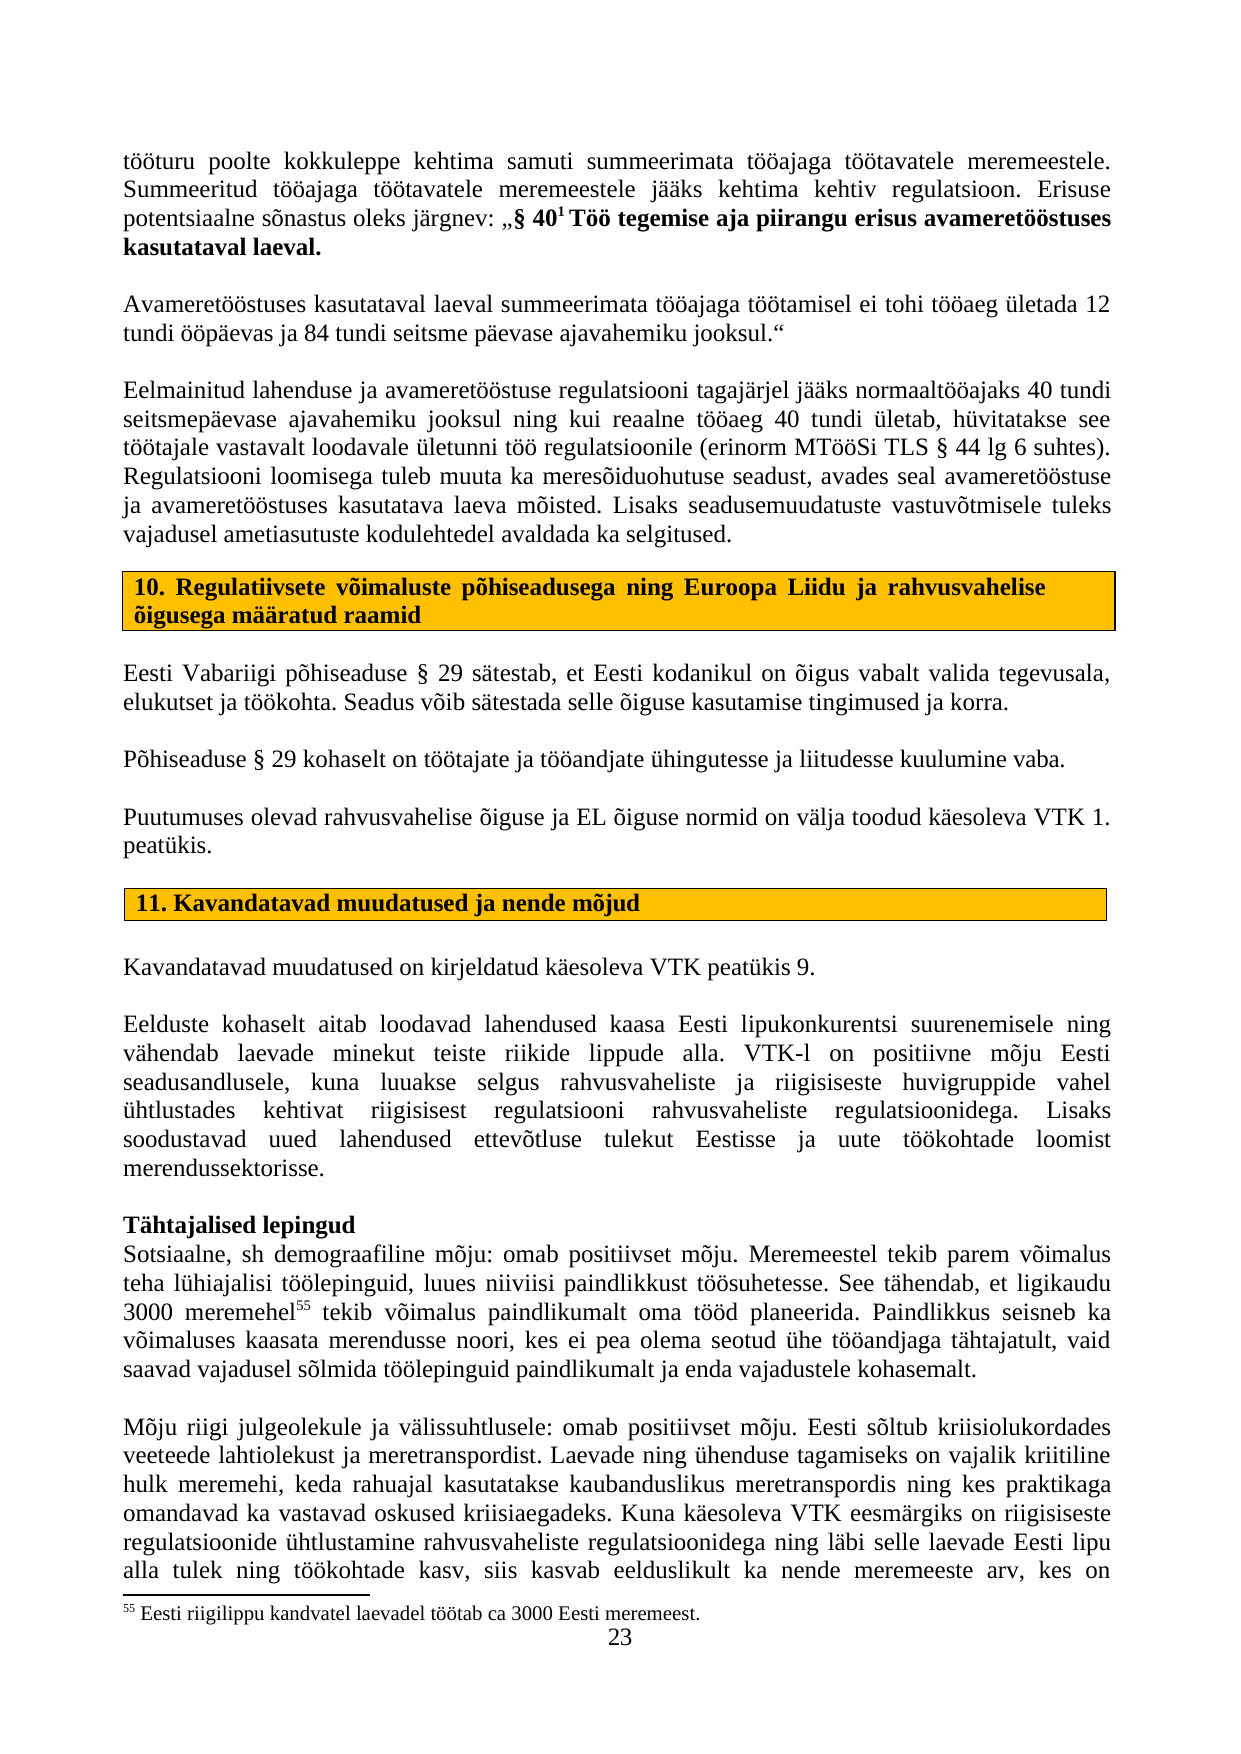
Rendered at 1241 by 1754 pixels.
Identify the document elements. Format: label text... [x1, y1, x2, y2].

text Sotsiaalne, sh demograafiline mõju: omab positiivset mõju. Meremeestel tekib parem võimalus teha lühiajalisi töölepinguid, luues niiviisi paindlikkust töösuhetesse. See tähendab, et ligikaudu 3000 meremehel tekib võimalus paindlikumalt oma tööd planeerida. Paindlikkus seisneb ka võimaluses kaasata merendusse noori, kes ei pea olema seotud ühe tööandjaga tähtajatult, vaid saavad vajadusel sõlmida töölepinguid paindlikumalt ja enda vajadustele kohasemalt. [123, 1239, 1112, 1383]
text Avameretööstuses kasutataval laeval summeerimata tööajaga töötamisel ei tohi tööaeg ületada 12 tundi ööpäevas ja 84 tundi seitsme päevase ajavahemiku jooksul.“ [123, 289, 1112, 347]
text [123, 1412, 1112, 1584]
text Kavandatavad muudatused on kirjeldatud käesoleva VTK peatükis 9. [123, 915, 1112, 981]
text Tähtajalised lepingud [123, 1211, 1112, 1239]
text Põhiseaduse § 29 kohaselt on töötajate ja tööandjate ühingutesse ja liitudesse kuulumine vaba. [123, 744, 1112, 773]
text Eelduste kohaselt aitab loodavad lahendused kaasa Eesti lipukonkurentsi suurenemisele ning vähendab laevade minekut teiste riikide lippude alla. VTK-l on positiivne mõju Eesti seadusandlusele, kuna luuakse selgus rahvusvaheliste ja riigisiseste huvigruppide vahel ühtlustades kehtivat riigisisest regulatsiooni rahvusvaheliste regulatsioonidega. Lisaks soodustavad uued lahendused ettevõtluse tulekut Eestisse ja uute töökohtade loomist merendussektorisse. [123, 1009, 1112, 1182]
text Eesti Vabariigi põhiseaduse § 29 sätestab, et Eesti kodanikul on õigus vabalt valida tegevusala, elukutset ja töökohta. Seadus võib sätestada selle õiguse kasutamise tingimused ja korra. [123, 658, 1112, 716]
text Eelmainitud lahenduse ja avameretööstuse regulatsiooni tagajärjel jääks normaaltööajaks 40 tundi seitsmepäevase ajavahemiku jooksul ning kui reaalne tööaeg 40 tundi ületab, hüvitatakse see töötajale vastavalt loodavale ületunni töö regulatsioonile (erinorm MTööSi TLS § 44 lg 6 suhtes). Regulatsiooni loomisega tuleb muuta ka meresõiduohutuse seadust, avades seal avameretööstuse ja avameretööstuses kasutatava laeva mõisted. Lisaks seadusemuudatuste vastuvõtmisele tuleks vajadusel ametiasutuste kodulehtedel avaldada ka selgitused. [123, 375, 1112, 547]
text Puutumuses olevad rahvusvahelise õiguse ja EL õiguse normid on välja toodud käesoleva VTK 1. peatükis. [123, 802, 1112, 859]
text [123, 146, 1112, 261]
